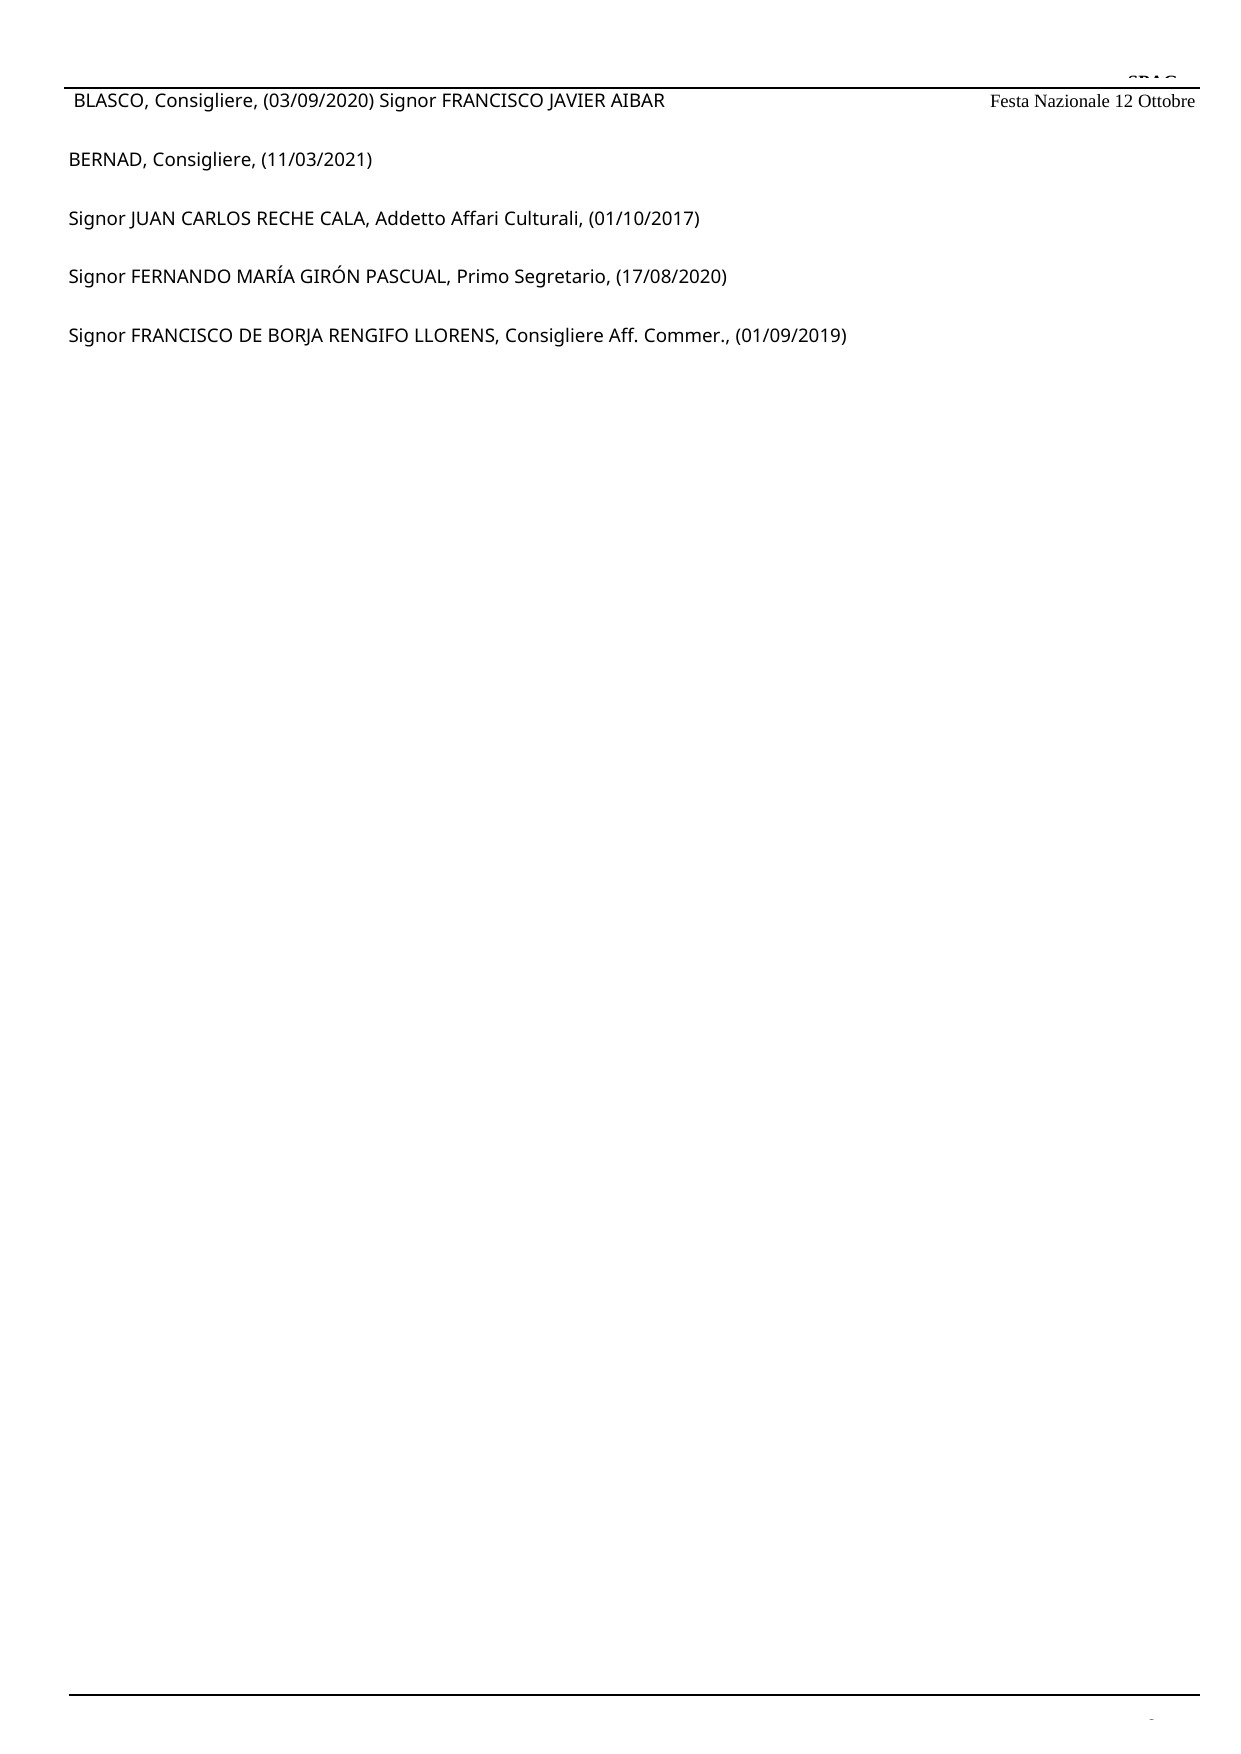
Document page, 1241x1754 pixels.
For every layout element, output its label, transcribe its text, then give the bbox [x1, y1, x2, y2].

text Festa Nazionale 12 Ottobre [990, 90, 1211, 111]
text Signor JUAN CARLOS RECHE CALA, Addetto Affari Culturali, (01/10/2017) Signor FERNANDO MARÍA GIRÓN PASCUAL, Primo Segretario, (17/08/2020) [68, 205, 751, 289]
text Signora MARÍA PILAR ALLUE BLASCO, Consigliere, (03/09/2020) Signor FRANCISCO JAVIER AIBAR BERNAD, Consigliere, (11/03/2021) [68, 87, 675, 172]
text Signor FRANCISCO DE BORJA RENGIFO LLORENS, Consigliere Aff. Commer., (01/09/2019) [68, 322, 954, 348]
